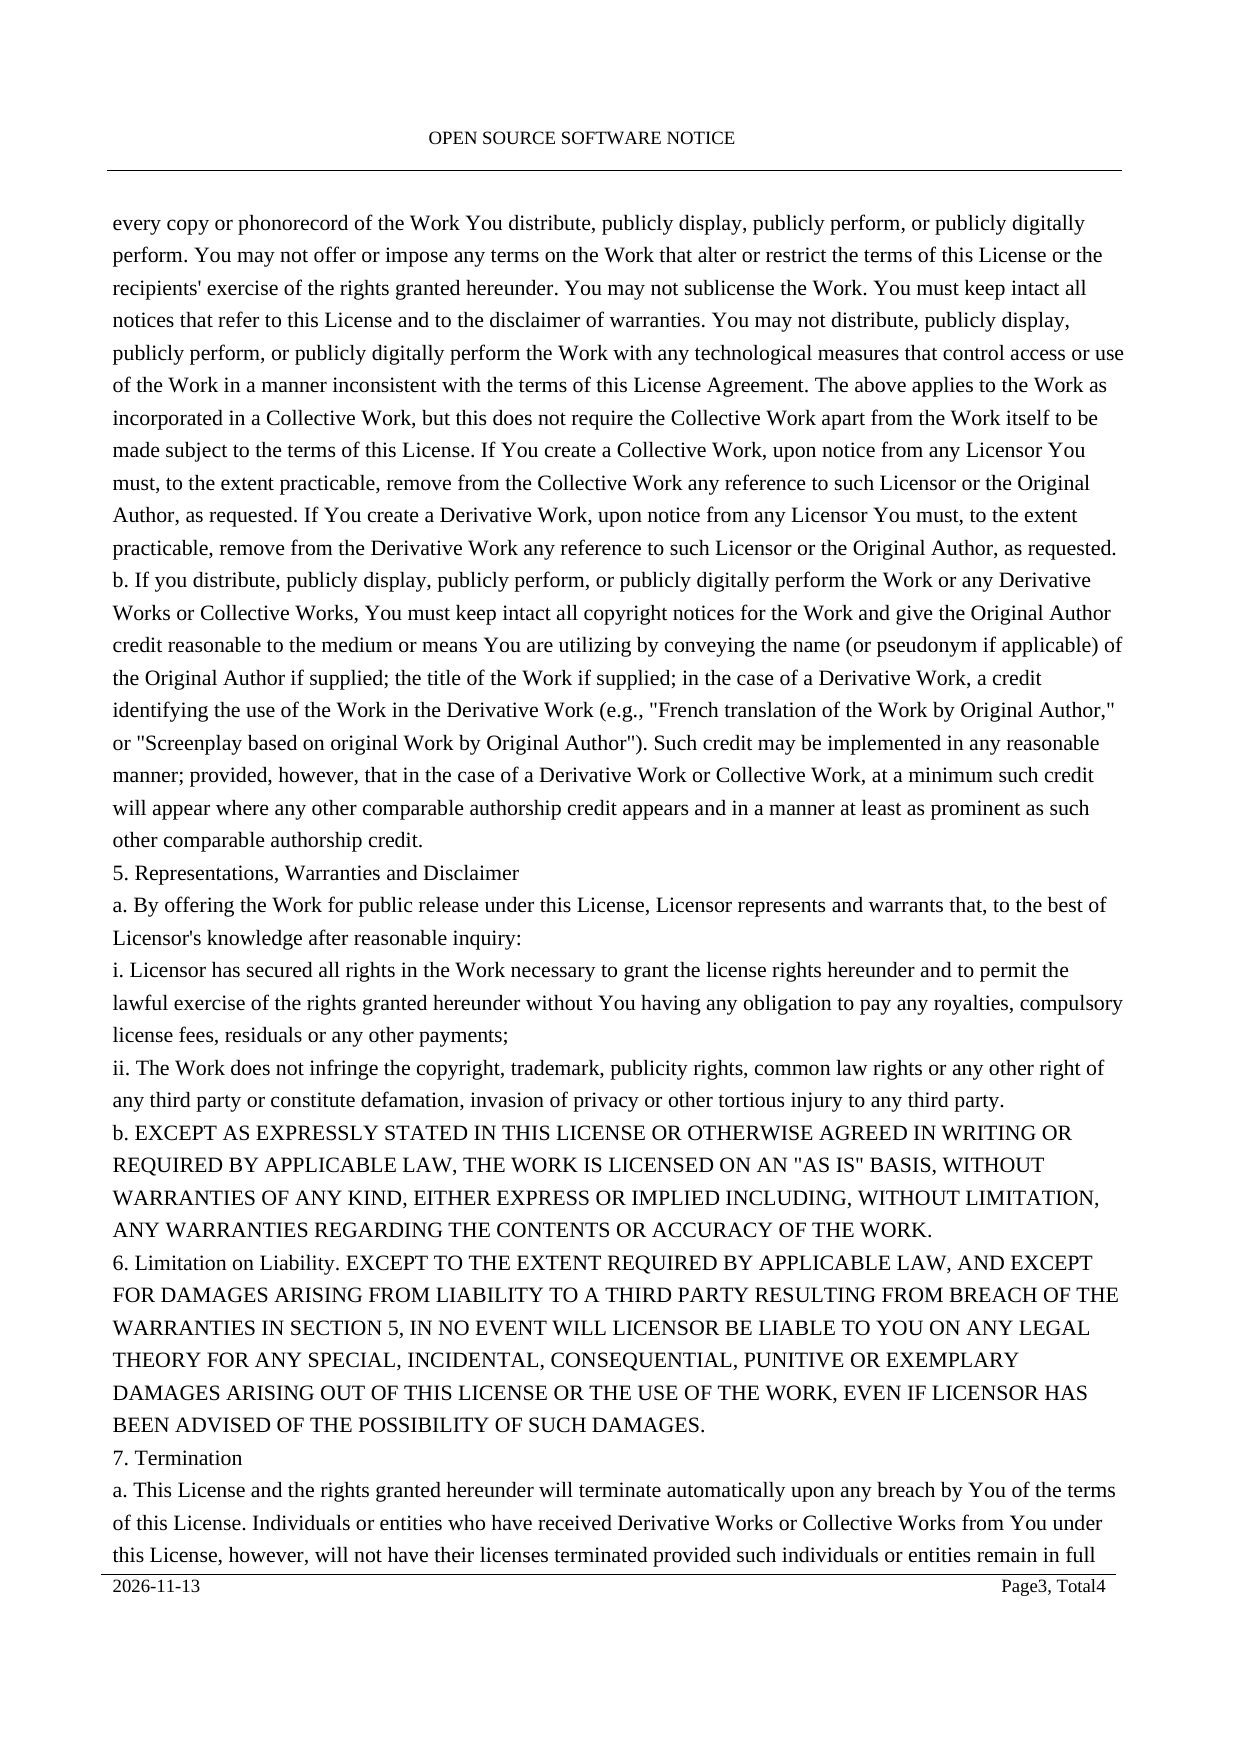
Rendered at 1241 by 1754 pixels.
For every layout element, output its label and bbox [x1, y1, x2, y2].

text [112, 206, 1128, 1571]
